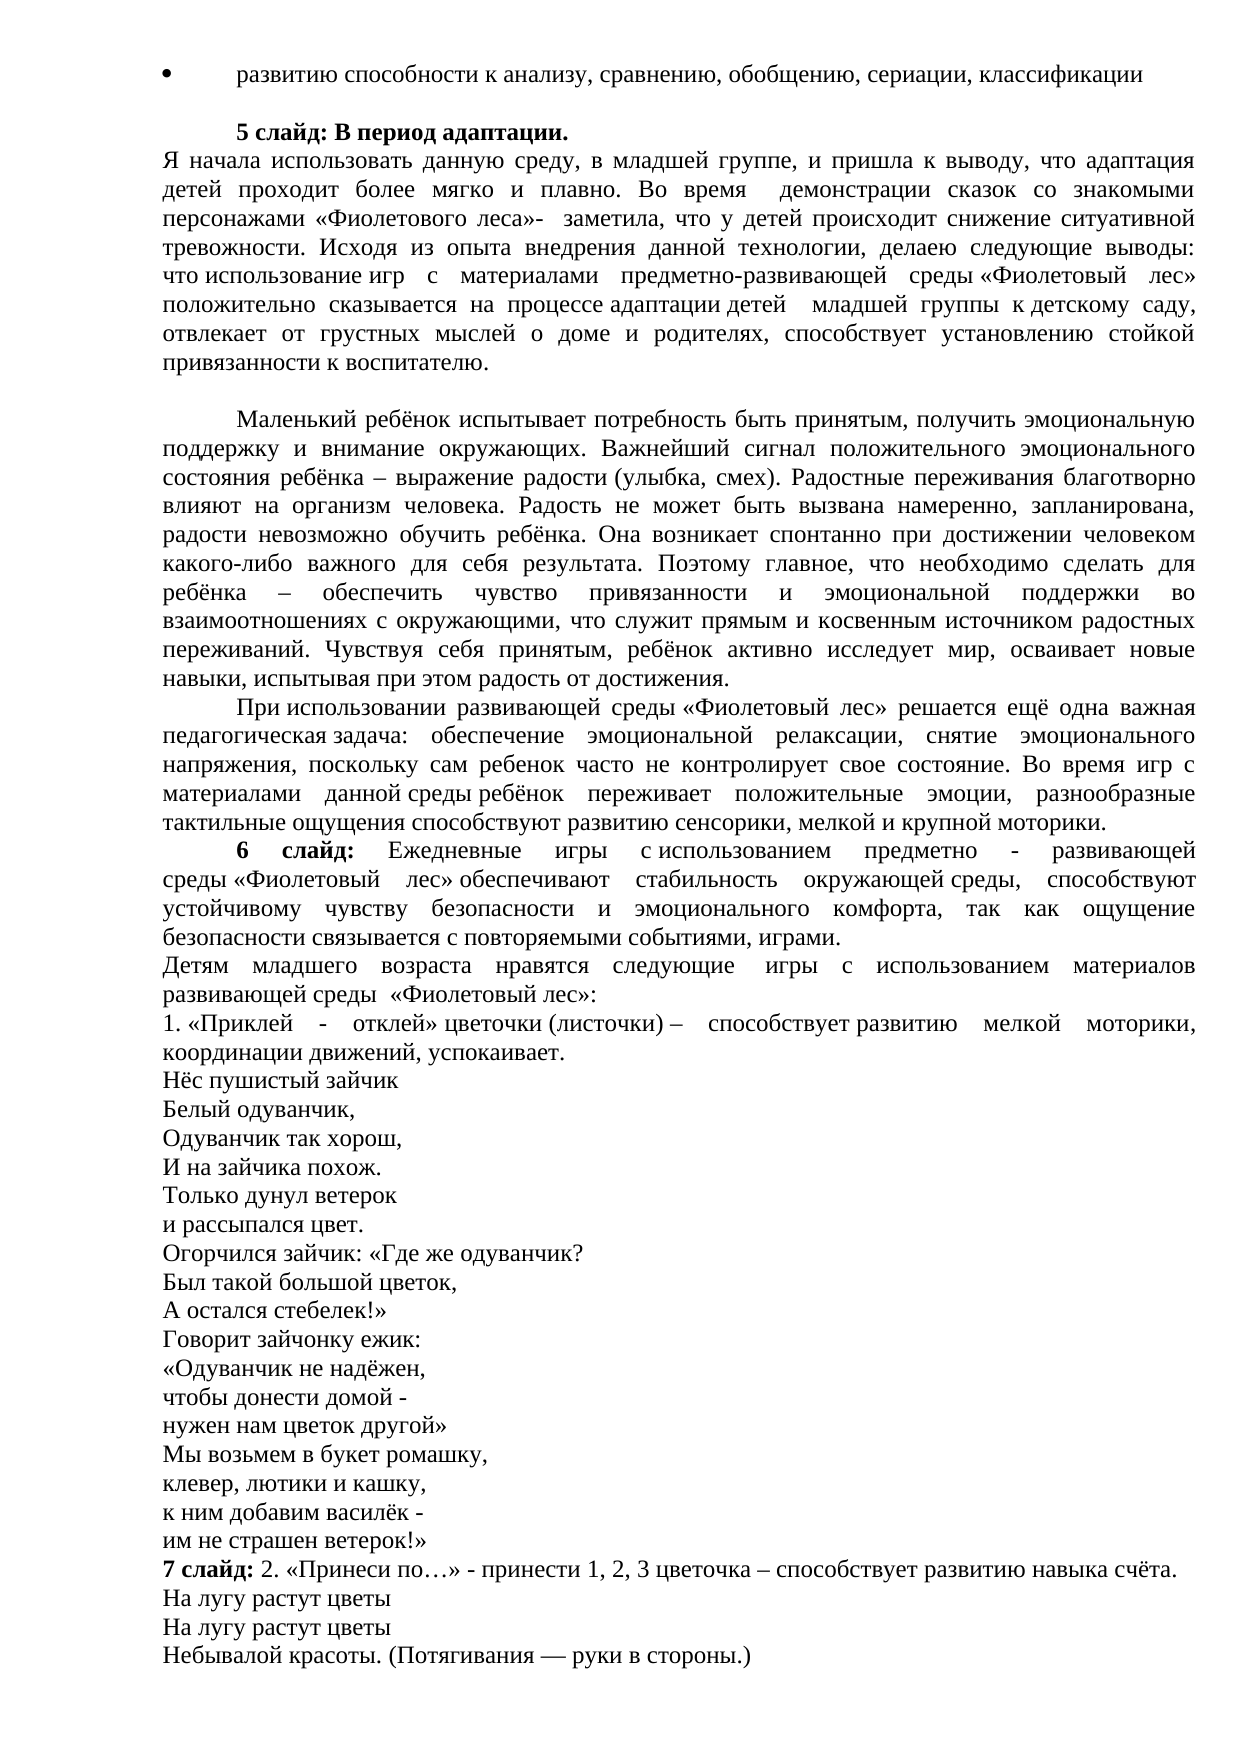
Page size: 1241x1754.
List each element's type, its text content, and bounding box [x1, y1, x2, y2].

text Детям младшего возраста нравятся следующие игры с использованием материалов развивающей среды «Фиолетовый лес»: [162, 950, 1196, 1008]
text клевер, лютики и кашку, [162, 1468, 1196, 1497]
text И на зайчика похож. [162, 1152, 1196, 1180]
text к ним добавим василёк - [162, 1497, 1196, 1525]
text Небывалой красоты. (Потягивания — руки в стороны.) [162, 1640, 1196, 1669]
text На лугу растут цветы [162, 1612, 1196, 1640]
text Говорит зайчонку ежик: [162, 1324, 1196, 1353]
text Я начала использовать данную среду, в младшей группе, и пришла к выводу, что адаптация детей проходит более мягко и плавно. Во время демонстрации сказок со знакомыми персонажами «Фиолетового леса»- заметила, что у детей происходит снижение ситуативной тревожности. Исходя из опыта внедрения данной технологии, делаею следующие выводы: что использование игр с материалами предметно-развивающей среды «Фиолетовый лес» положительно сказывается на процессе адаптации детей младшей группы к детскому саду, отвлекает от грустных мыслей о доме и родителях, способствует установлению стойкой привязанности к воспитателю. [162, 145, 1196, 375]
text 5 слайд: В период адаптации. [162, 117, 1196, 145]
text чтобы донести домой - [162, 1382, 1196, 1410]
text Был такой большой цветок, [162, 1267, 1196, 1295]
list развитию способности к анализу, сравнению, обобщению, сериации, классификации [162, 59, 1196, 88]
text 1. «Приклей - отклей» цветочки (листочки) – способствует развитию мелкой моторики, координации движений, успокаивает. [162, 1008, 1196, 1065]
text Мы возьмем в букет ромашку, [162, 1439, 1196, 1468]
text нужен нам цветок другой» [162, 1410, 1196, 1439]
text и рассыпался цвет. [162, 1209, 1196, 1238]
text А остался стебелек!» [162, 1295, 1196, 1324]
text Только дунул ветерок [162, 1180, 1196, 1209]
text «Одуванчик не надёжен, [162, 1353, 1196, 1382]
text Нёс пушистый зайчик [162, 1065, 1196, 1094]
text При использовании развивающей среды «Фиолетовый лес» решается ещё одна важная педагогическая задача: обеспечение эмоциональной релаксации, снятие эмоционального напряжения, поскольку сам ребенок часто не контролирует свое состояние. Во время игр с материалами данной среды ребёнок переживает положительные эмоции, разнообразные тактильные ощущения способствуют развитию сенсорики, мелкой и крупной моторики. [162, 692, 1196, 835]
text 7 слайд: 2. «Принеси по…» - принести 1, 2, 3 цветочка – способствует развитию навыка счёта. [162, 1554, 1196, 1583]
text Огорчился зайчик: «Где же одуванчик? [162, 1238, 1196, 1267]
text Одуванчик так хорош, [162, 1123, 1196, 1152]
text 6 слайд: Ежедневные игры с использованием предметно - развивающей среды «Фиолетовый лес» обеспечивают стабильность окружающей среды, способствуют устойчивому чувству безопасности и эмоционального комфорта, так как ощущение безопасности связывается с повторяемыми событиями, играми. [162, 835, 1196, 950]
text им не страшен ветерок!» [162, 1525, 1196, 1554]
text Маленький ребёнок испытывает потребность быть принятым, получить эмоциональную поддержку и внимание окружающих. Важнейший сигнал положительного эмоционального состояния ребёнка – выражение радости (улыбка, смех). Радостные переживания благотворно влияют на организм человека. Радость не может быть вызвана намеренно, запланирована, радости невозможно обучить ребёнка. Она возникает спонтанно при достижении человеком какого-либо важного для себя результата. Поэтому главное, что необходимо сделать для ребёнка – обеспечить чувство привязанности и эмоциональной поддержки во взаимоотношениях с окружающими, что служит прямым и косвенным источником радостных переживаний. Чувствуя себя принятым, ребёнок активно исследует мир, осваивает новые навыки, испытывая при этом радость от достижения. [162, 404, 1196, 692]
text Белый одуванчик, [162, 1094, 1196, 1123]
text На лугу растут цветы [162, 1583, 1196, 1612]
